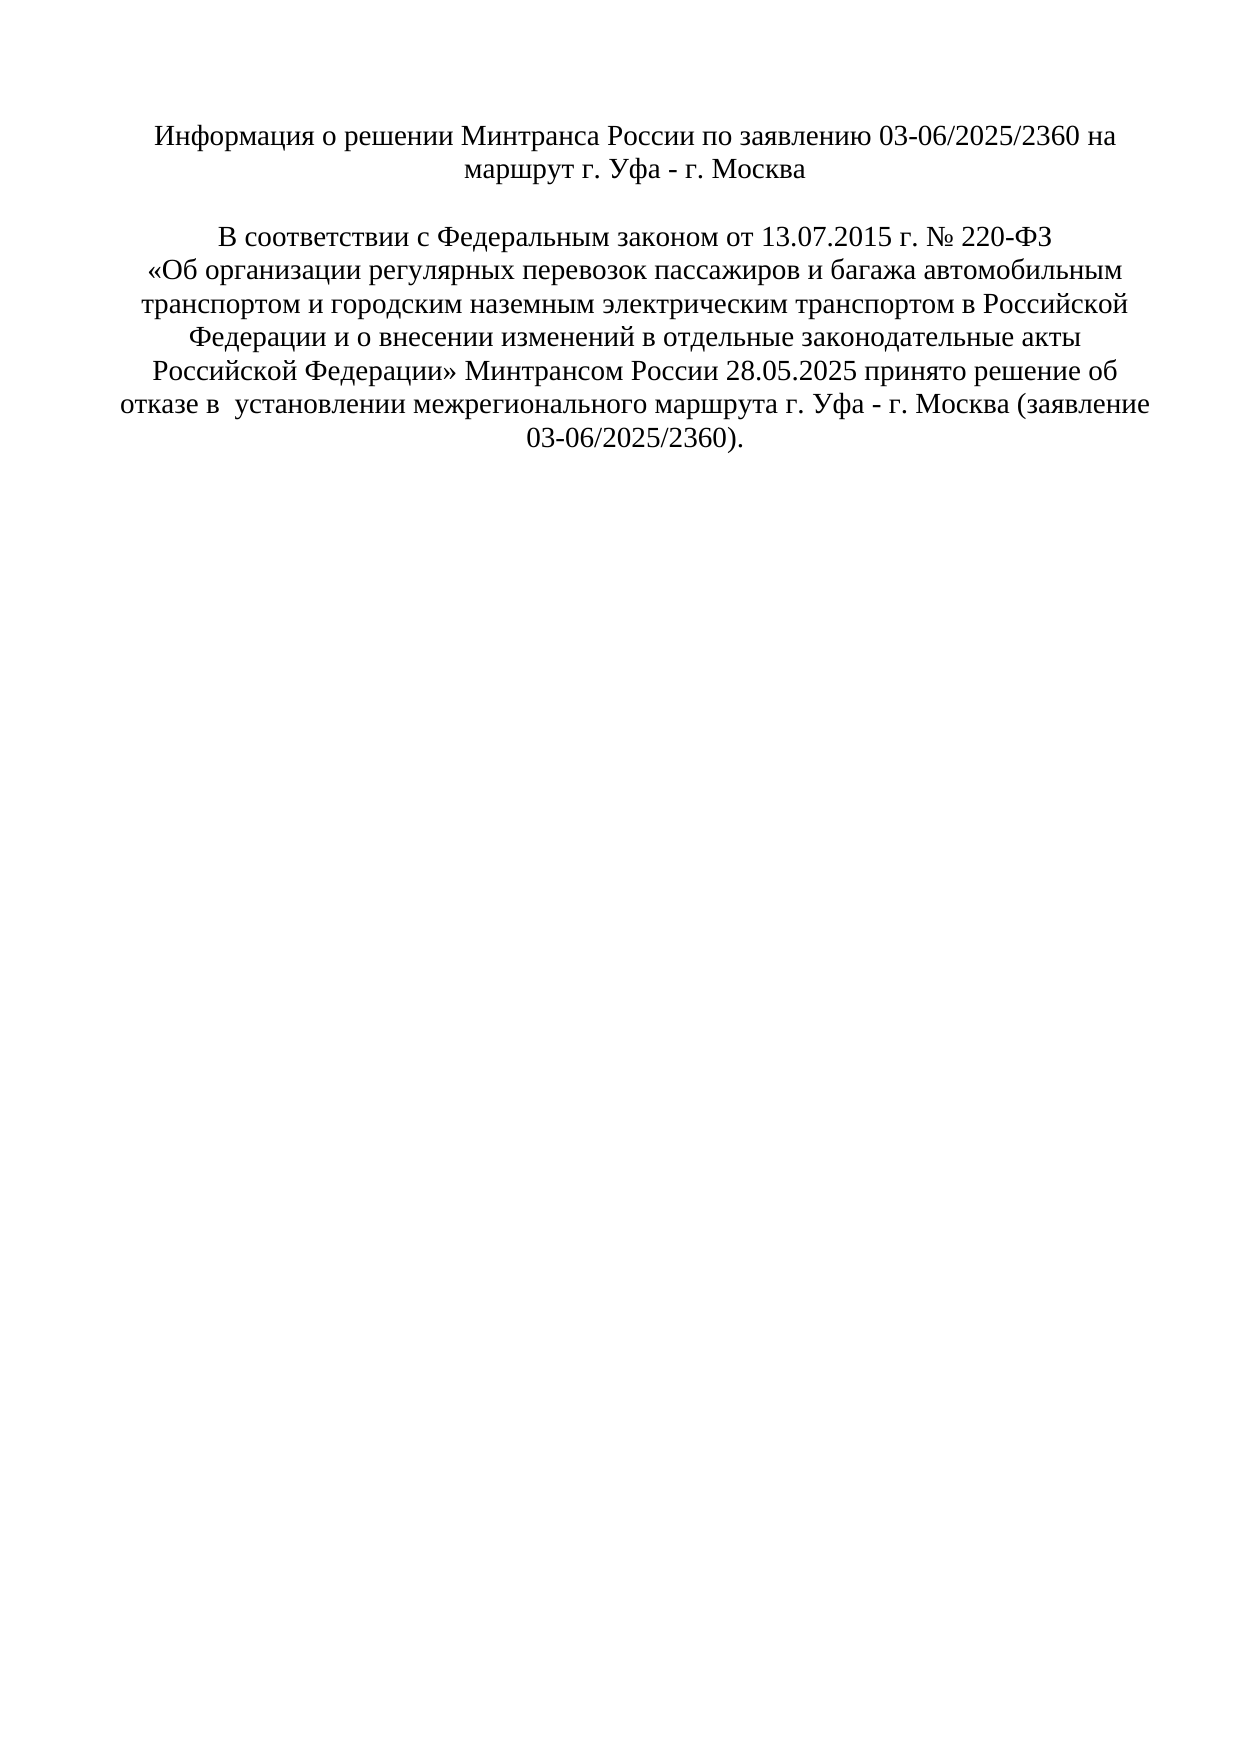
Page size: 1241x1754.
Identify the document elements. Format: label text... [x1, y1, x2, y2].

text В соответствии с Федеральным законом от 13.07.2015 г. № 220-ФЗ «Об организации регулярных перевозок пассажиров и багажа автомобильным транспортом и городским наземным электрическим транспортом в Российской Федерации и о внесении изменений в отдельные законодательные акты Российской Федерации» Минтрансом России 28.05.2025 принято решение об отказе в установлении межрегионального маршрута г. Уфа - г. Москва (заявление 03-06/2025/2360). [118, 219, 1152, 453]
text Информация о решении Минтранса России по заявлению 03-06/2025/2360 на маршрут г. Уфа - г. Москва [118, 118, 1152, 185]
